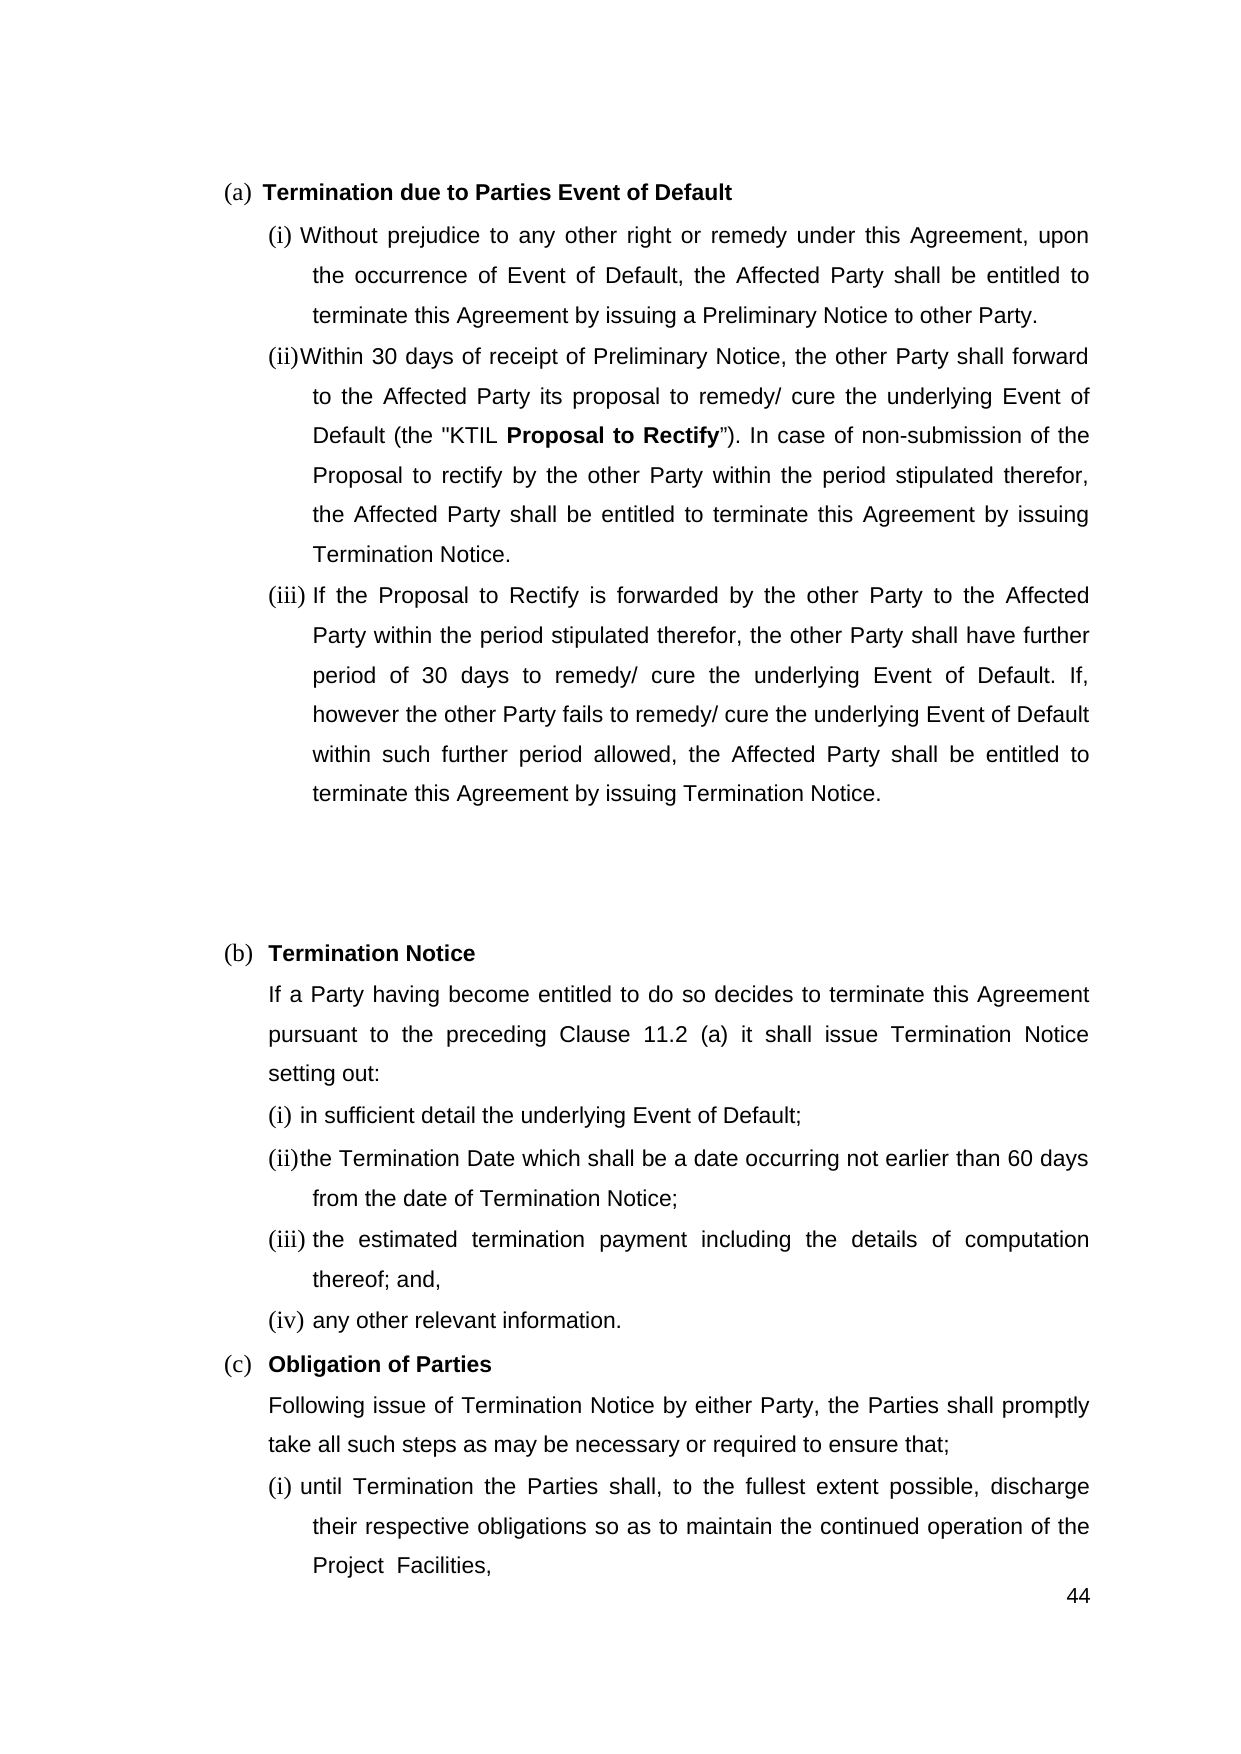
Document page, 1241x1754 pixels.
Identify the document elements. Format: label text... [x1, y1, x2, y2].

list Termination due to Parties Event of Default [224, 177, 1090, 206]
list the Termination Date which shall be a date occurring not earlier than 60 days from the date of Termination Notice; [268, 1143, 1090, 1211]
list Obligation of Parties [224, 1349, 1090, 1377]
text If a Party having become entitled to do so decides to terminate this Agreement pursuant to the preceding Clause 11.2 (a) it shall issue Termination Notice setting out: [268, 981, 1090, 1087]
list Within 30 days of receipt of Preliminary Notice, the other Party shall forward to the Affected Party its proposal to remedy/ cure the underlying Event of Default (the "KTIL Proposal to Rectify”). In case of non-submission of the Proposal to rectify by the other Party within the period stipulated therefor, the Affected Party shall be entitled to terminate this Agreement by issuing Termination Notice. [268, 341, 1090, 567]
list any other relevant information. [268, 1306, 1090, 1334]
list If the Proposal to Rectify is forwarded by the other Party to the Affected Party within the period stipulated therefor, the other Party shall have further period of 30 days to remedy/ cure the underlying Event of Default. If, however the other Party fails to remedy/ cure the underlying Event of Default within such further period allowed, the Affected Party shall be entitled to terminate this Agreement by issuing Termination Notice. [268, 580, 1090, 807]
text Following issue of Termination Notice by either Party, the Parties shall promptly take all such steps as may be necessary or required to ensure that; [268, 1392, 1090, 1458]
list Termination Notice [224, 938, 1090, 967]
list the estimated termination payment including the details of computation thereof; and, [268, 1224, 1090, 1292]
list in sufficient detail the underlying Event of Default; [268, 1100, 1090, 1128]
list until Termination the Parties shall, to the fullest extent possible, discharge their respective obligations so as to maintain the continued operation of the Project Facilities, [268, 1471, 1090, 1578]
list Without prejudice to any other right or remedy under this Agreement, upon the occurrence of Event of Default, the Affected Party shall be entitled to terminate this Agreement by issuing a Preliminary Notice to other Party. [268, 220, 1090, 328]
